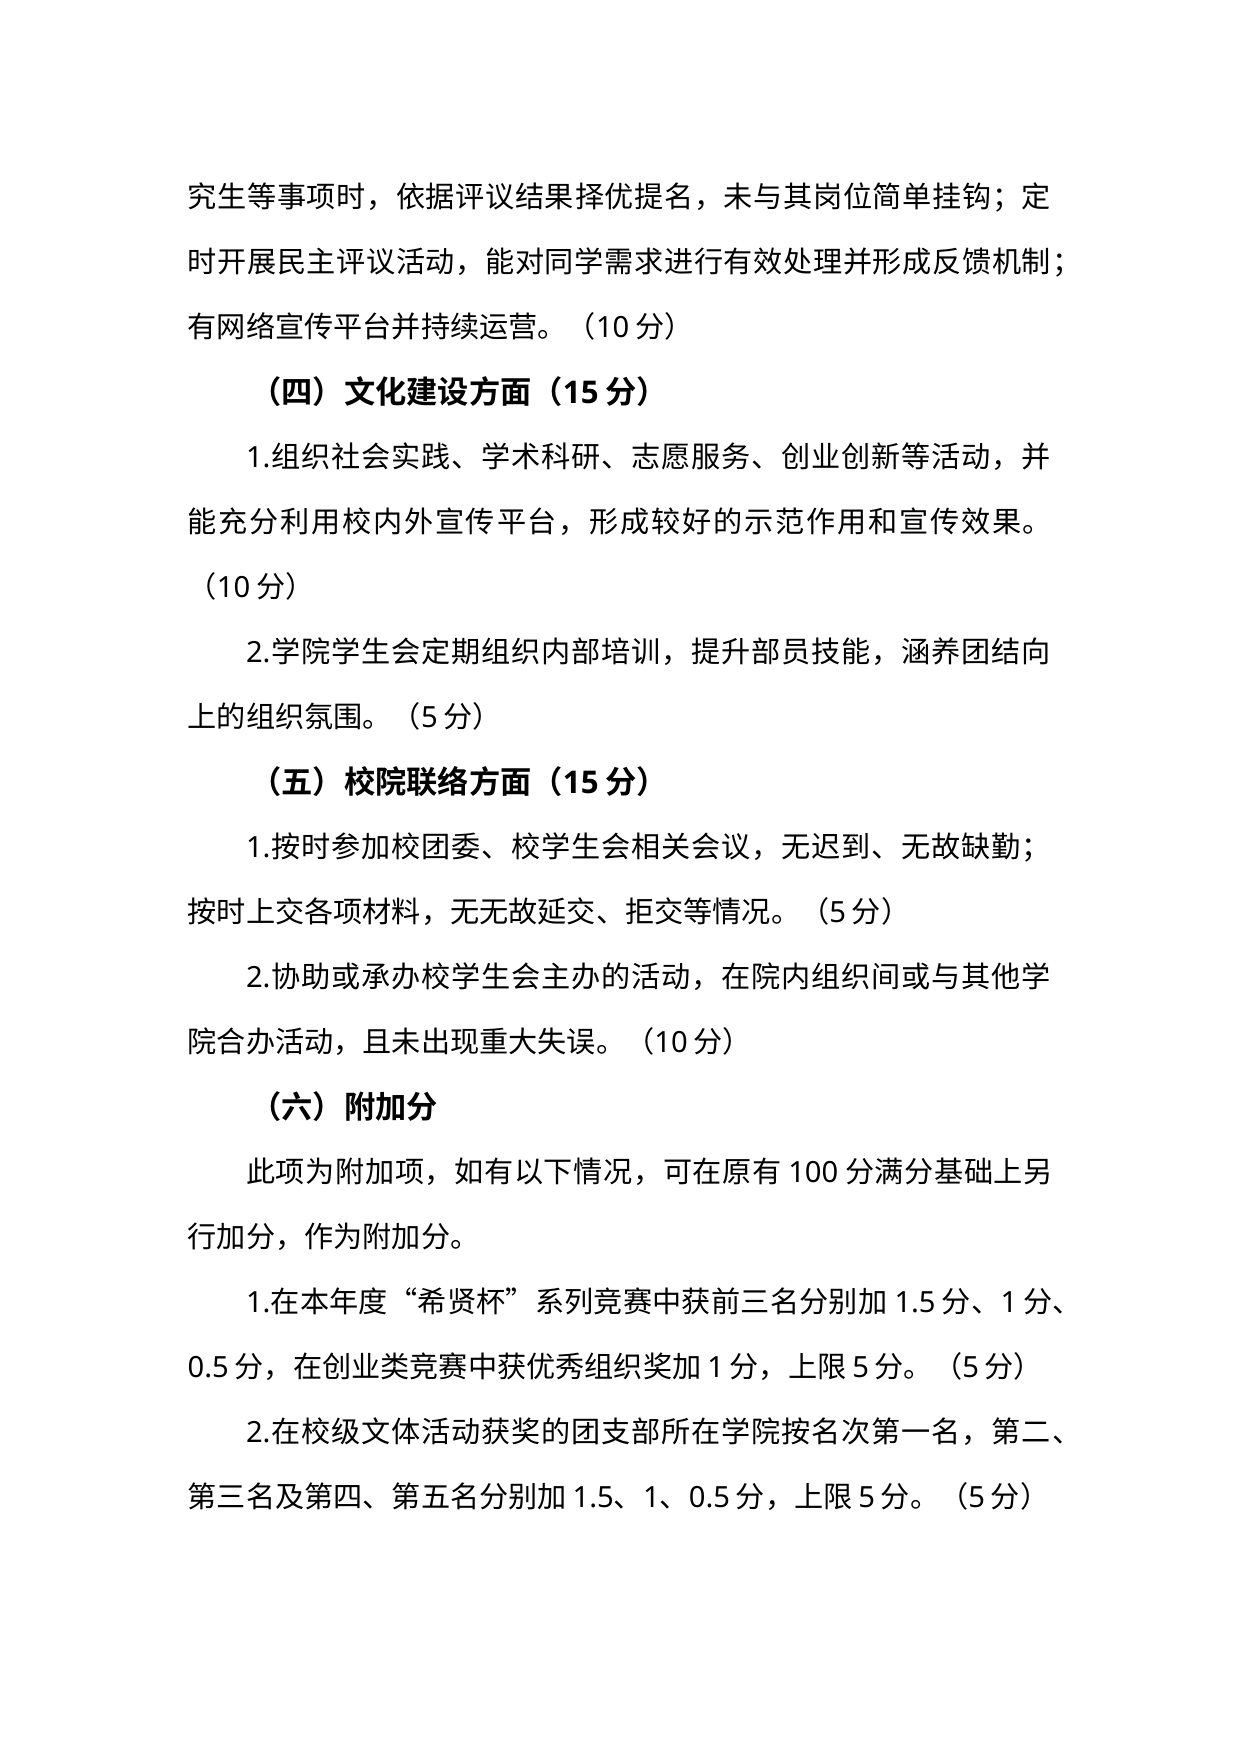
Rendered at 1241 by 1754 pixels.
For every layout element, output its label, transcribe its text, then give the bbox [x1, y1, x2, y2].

text 2.学院学生会定期组织内部培训，提升部员技能，涵养团结向上的组织氛围。（5分） [187, 617, 1053, 747]
text （六）附加分 [187, 1072, 1053, 1137]
text 2.协助或承办校学生会主办的活动，在院内组织间或与其他学院合办活动，且未出现重大失误。（10分） [187, 942, 1053, 1072]
text 此项为附加项，如有以下情况，可在原有100分满分基础上另行加分，作为附加分。 [187, 1137, 1053, 1267]
text （五）校院联络方面（15分） [187, 747, 1053, 812]
text 1.在本年度“希贤杯”系列竞赛中获前三名分别加1.5分、1分、0.5分，在创业类竞赛中获优秀组织奖加1分，上限5分。（5分） [187, 1267, 1053, 1397]
text （四）文化建设方面（15分） [187, 357, 1053, 422]
text 1.按时参加校团委、校学生会相关会议，无迟到、无故缺勤；按时上交各项材料，无无故延交、拒交等情况。（5分） [187, 812, 1053, 942]
text 1.组织社会实践、学术科研、志愿服务、创业创新等活动，并能充分利用校内外宣传平台，形成较好的示范作用和宣传效果。（10分） [187, 422, 1053, 617]
text 2.在校级文体活动获奖的团支部所在学院按名次第一名，第二、第三名及第四、第五名分别加1.5、1、0.5分，上限5分。（5分） [187, 1397, 1053, 1527]
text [187, 162, 1053, 357]
